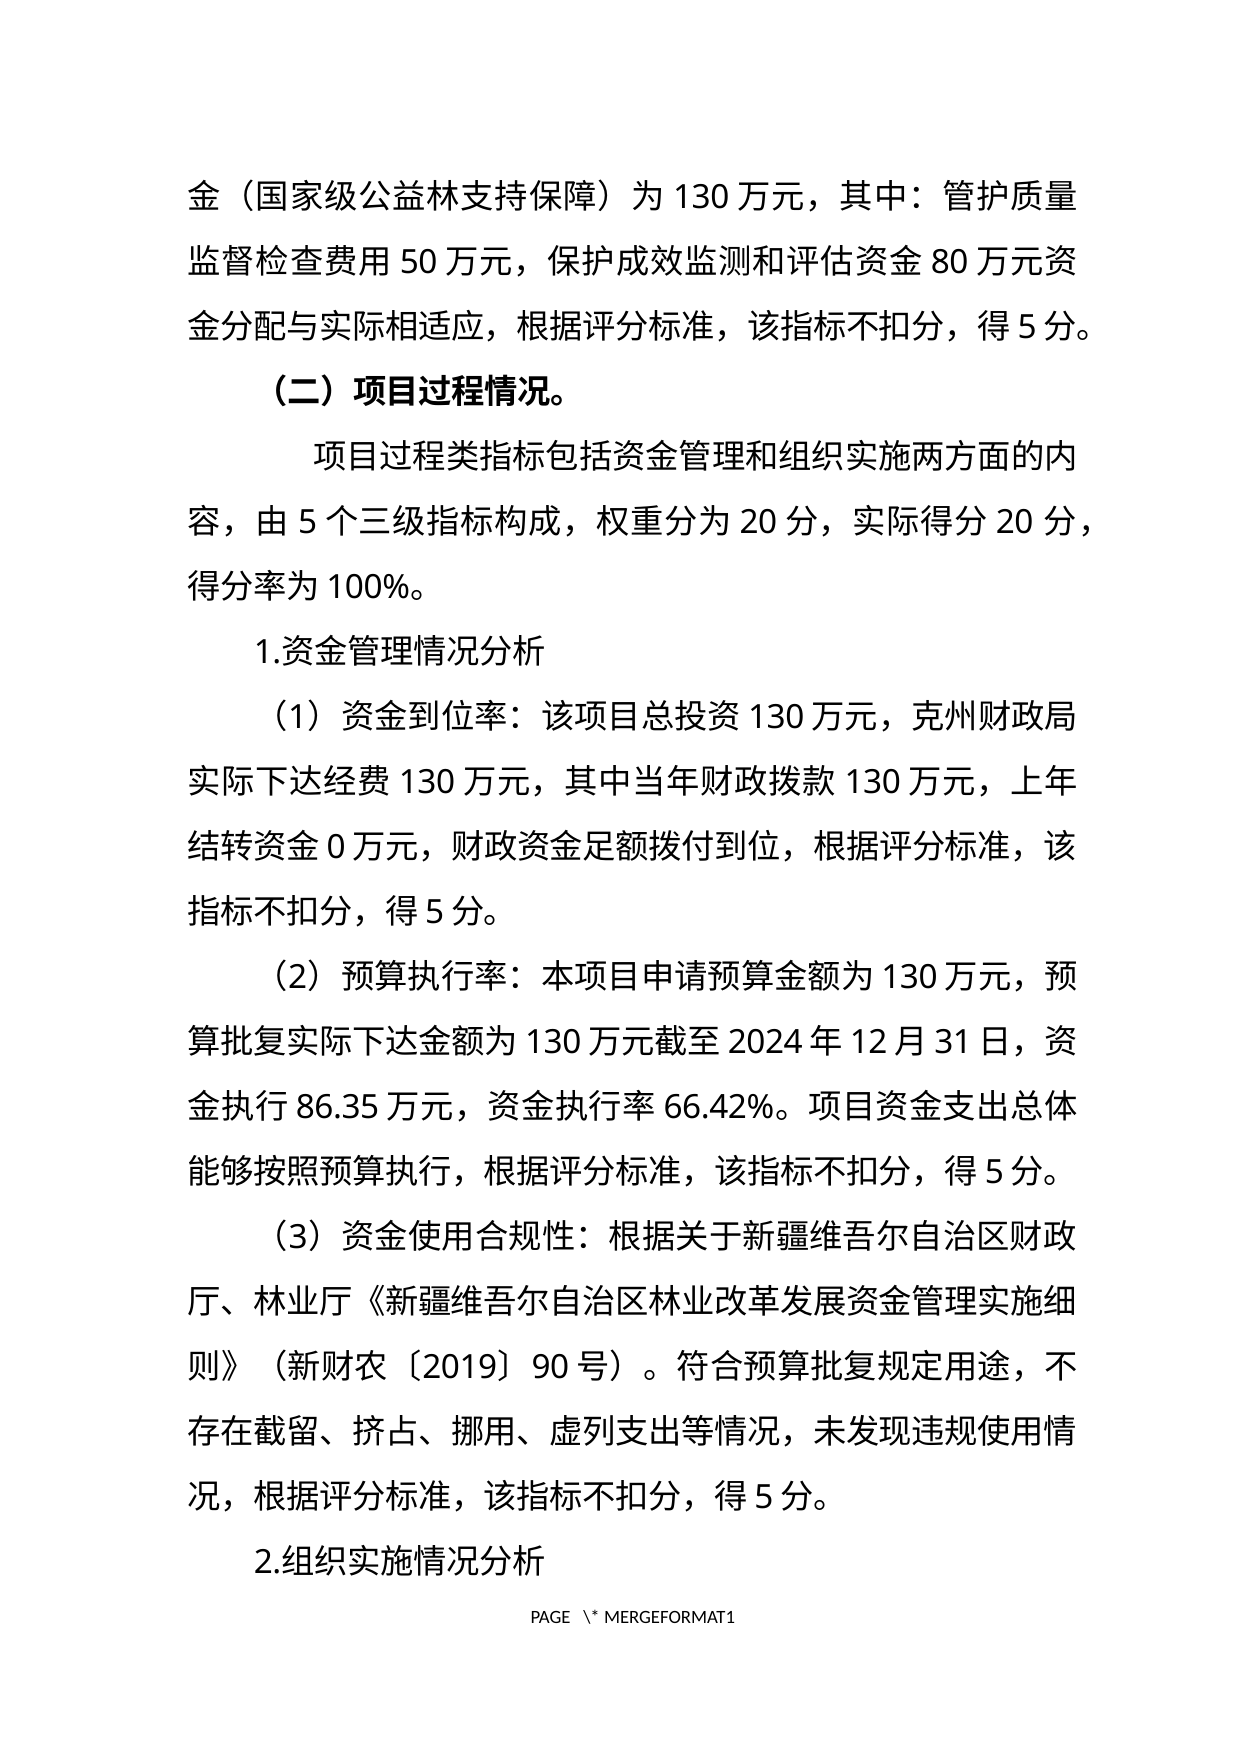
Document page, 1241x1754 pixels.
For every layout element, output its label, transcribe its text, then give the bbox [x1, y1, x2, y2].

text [187, 162, 1078, 357]
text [187, 422, 1078, 1592]
text （二）项目过程情况。 [187, 357, 1078, 422]
